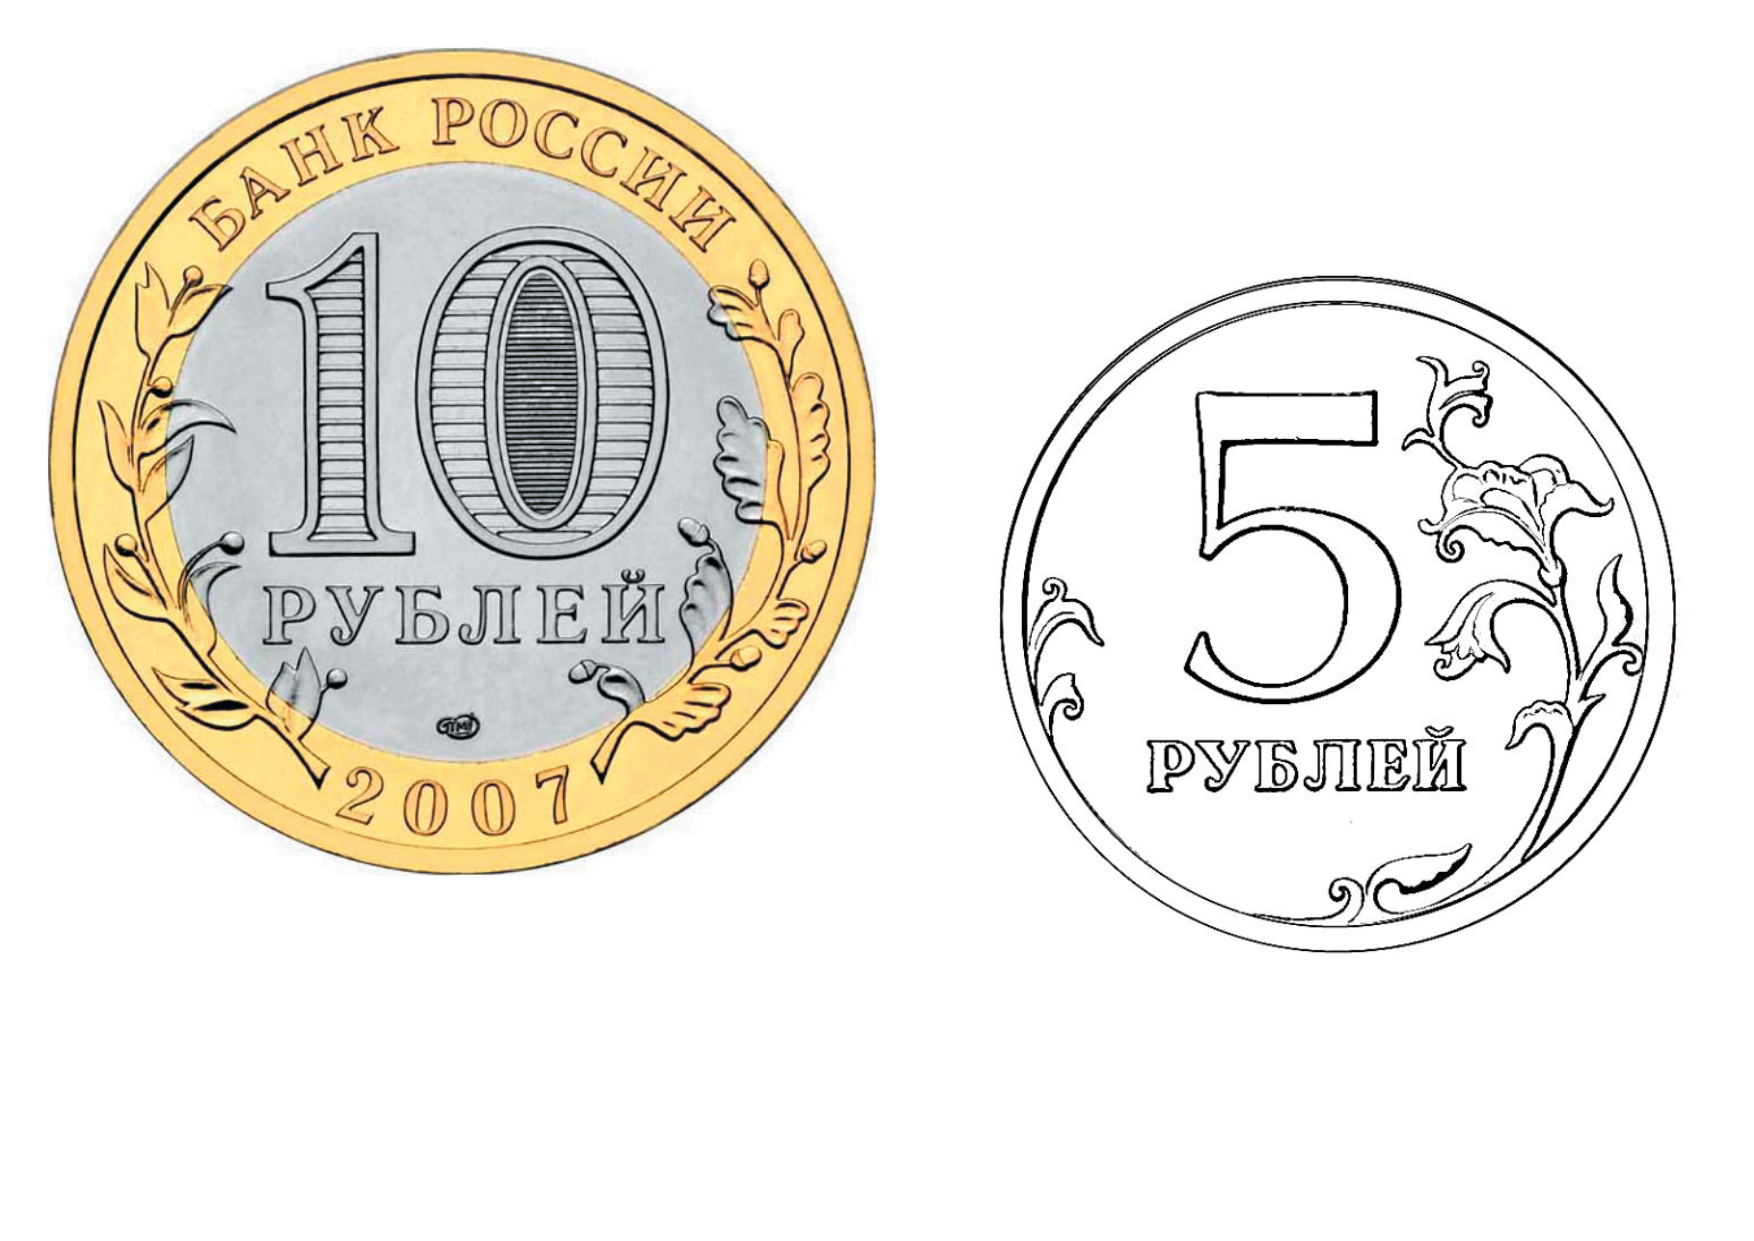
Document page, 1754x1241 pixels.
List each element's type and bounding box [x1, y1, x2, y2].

picture [47, 47, 877, 876]
picture [913, 47, 1754, 1180]
